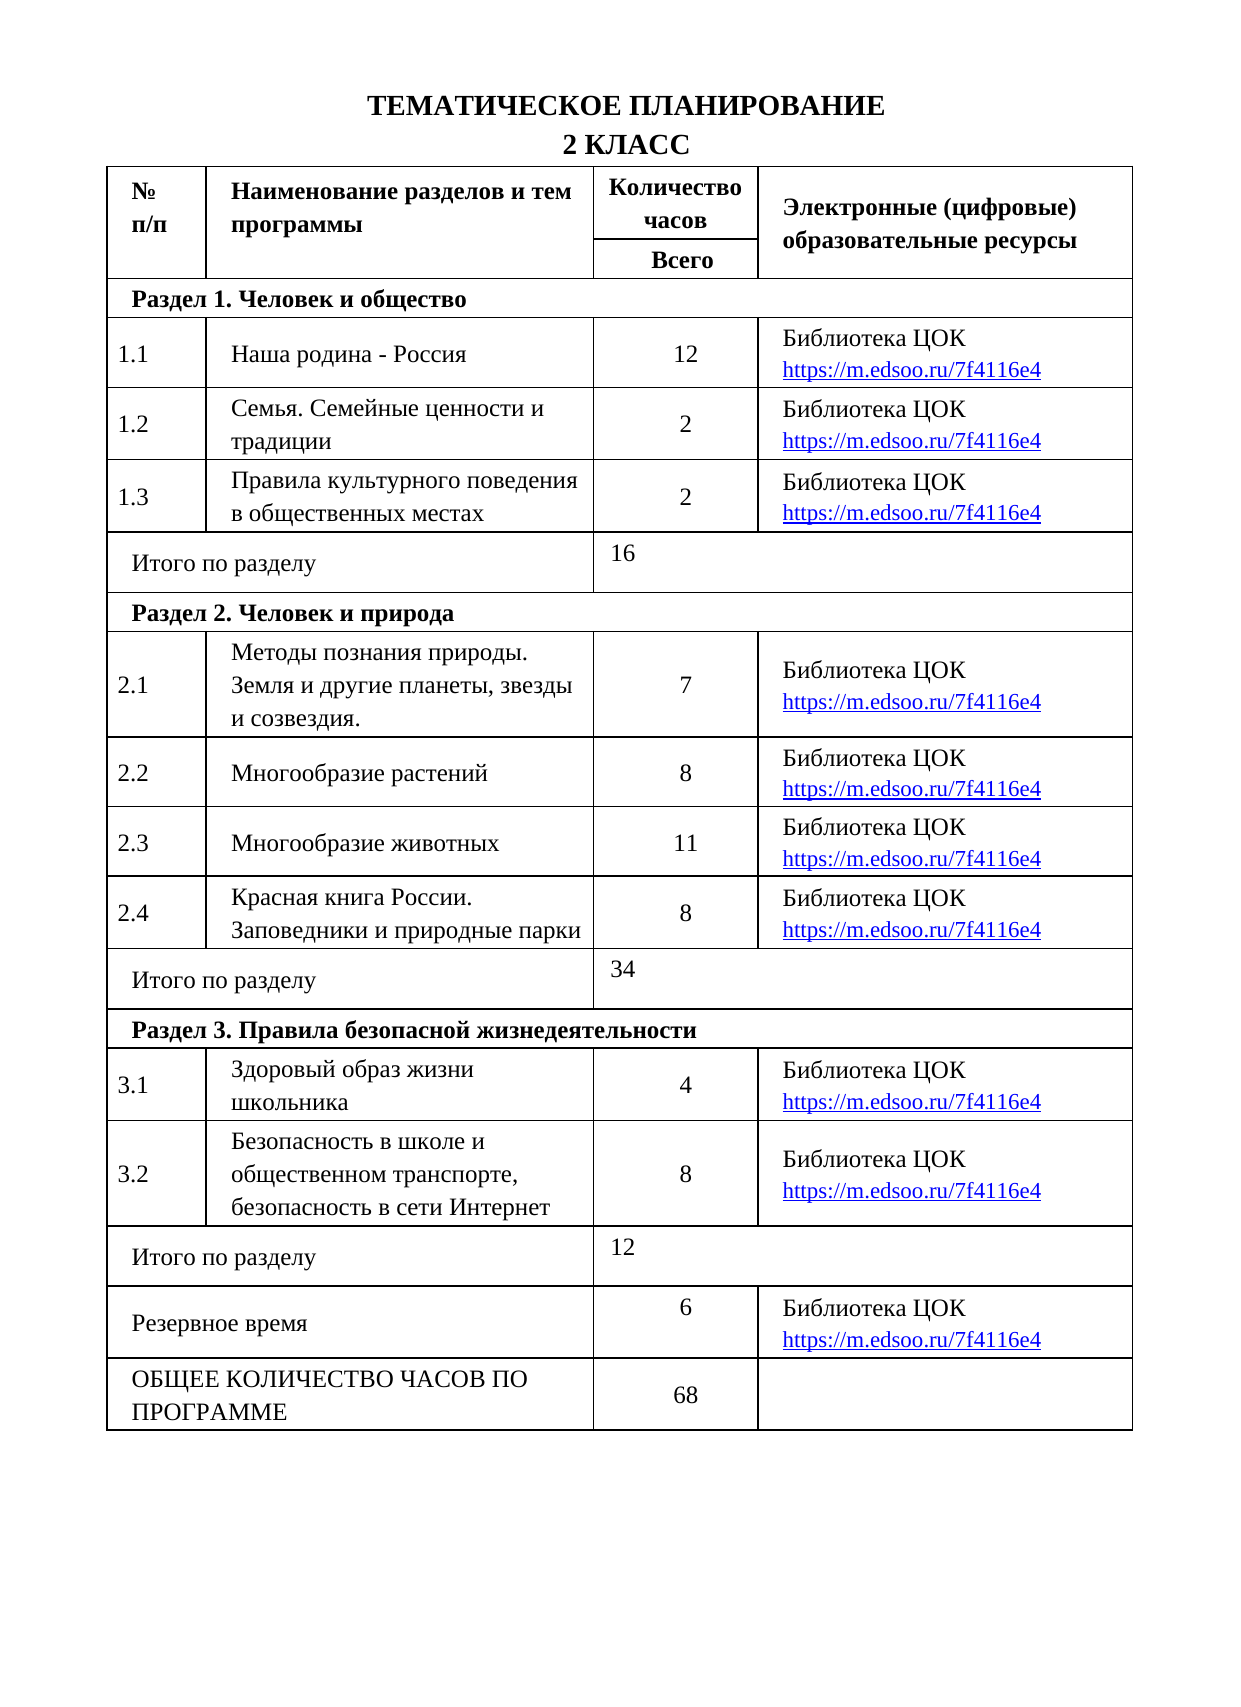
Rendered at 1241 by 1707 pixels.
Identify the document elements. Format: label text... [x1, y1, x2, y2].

table_cell 1.3 [108, 460, 205, 531]
table_cell 2.2 [108, 738, 205, 806]
table_cell 11 [594, 807, 757, 875]
table_cell 7 [594, 632, 757, 736]
table_cell Безопасность в школе и общественном транспорте, безопасность в сети Интернет [207, 1121, 593, 1225]
table_cell 8 [594, 877, 757, 948]
table_cell 4 [594, 1049, 757, 1120]
table_cell Семья. Семейные ценности и традиции [207, 388, 593, 459]
table_cell 3.1 [108, 1049, 205, 1120]
table_cell Многообразие растений [207, 738, 593, 806]
table_cell 68 [594, 1359, 757, 1429]
table_cell 1.2 [108, 388, 205, 459]
table_cell Библиотека ЦОК https://m.edsoo.ru/7f4116e4 [759, 318, 1132, 386]
table_header Наименование разделов и тем программы [207, 167, 593, 277]
table_cell [759, 1359, 1132, 1429]
table_cell 2.3 [108, 807, 205, 875]
table_cell 3.2 [108, 1121, 205, 1225]
table_cell 2 [594, 460, 757, 531]
table_cell Методы познания природы. Земля и другие планеты, звезды и созвездия. [207, 632, 593, 736]
table_cell 12 [594, 318, 757, 386]
table_cell Раздел 1. Человек и общество [108, 279, 1132, 317]
table_cell 8 [594, 738, 757, 806]
table_cell 34 [594, 949, 1132, 1008]
table_cell Библиотека ЦОК https://m.edsoo.ru/7f4116e4 [759, 388, 1132, 459]
table_cell 2.4 [108, 877, 205, 948]
table_cell Библиотека ЦОК https://m.edsoo.ru/7f4116e4 [759, 807, 1132, 875]
table_cell Раздел 3. Правила безопасной жизнедеятельности [108, 1010, 1132, 1047]
table_cell Библиотека ЦОК https://m.edsoo.ru/7f4116e4 [759, 632, 1132, 736]
table_cell Итого по разделу [108, 949, 593, 1008]
table_cell Библиотека ЦОК https://m.edsoo.ru/7f4116e4 [759, 1049, 1132, 1120]
table_cell Итого по разделу [108, 1227, 593, 1285]
table_header Количество часов [594, 167, 757, 238]
table_cell Наша родина - Россия [207, 318, 593, 386]
text ТЕМАТИЧЕСКОЕ ПЛАНИРОВАНИЕ [131, 88, 1122, 122]
table_cell 2 [594, 388, 757, 459]
table_header Электронные (цифровые) образовательные ресурсы [759, 167, 1132, 277]
table_cell ОБЩЕЕ КОЛИЧЕСТВО ЧАСОВ ПО ПРОГРАММЕ [108, 1359, 593, 1429]
table_cell Всего [594, 240, 757, 277]
table_cell Библиотека ЦОК https://m.edsoo.ru/7f4116e4 [759, 738, 1132, 806]
table_cell Библиотека ЦОК https://m.edsoo.ru/7f4116e4 [759, 877, 1132, 948]
text 2 КЛАСС [131, 127, 1122, 161]
table_cell 1.1 [108, 318, 205, 386]
table_cell Красная книга России. Заповедники и природные парки [207, 877, 593, 948]
table_cell 6 [594, 1287, 757, 1357]
table_header № п/п [108, 167, 205, 277]
table_cell Библиотека ЦОК https://m.edsoo.ru/7f4116e4 [759, 460, 1132, 531]
table_cell Итого по разделу [108, 533, 593, 591]
table_cell Раздел 2. Человек и природа [108, 593, 1132, 631]
table_cell Многообразие животных [207, 807, 593, 875]
table_cell Здоровый образ жизни школьника [207, 1049, 593, 1120]
table_cell Резервное время [108, 1287, 593, 1357]
table_cell Библиотека ЦОК https://m.edsoo.ru/7f4116e4 [759, 1287, 1132, 1357]
table_cell Правила культурного поведения в общественных местах [207, 460, 593, 531]
table_cell Библиотека ЦОК https://m.edsoo.ru/7f4116e4 [759, 1121, 1132, 1225]
table_cell 12 [594, 1227, 1132, 1285]
table_cell 16 [594, 533, 1132, 591]
table_cell 2.1 [108, 632, 205, 736]
table_cell 8 [594, 1121, 757, 1225]
